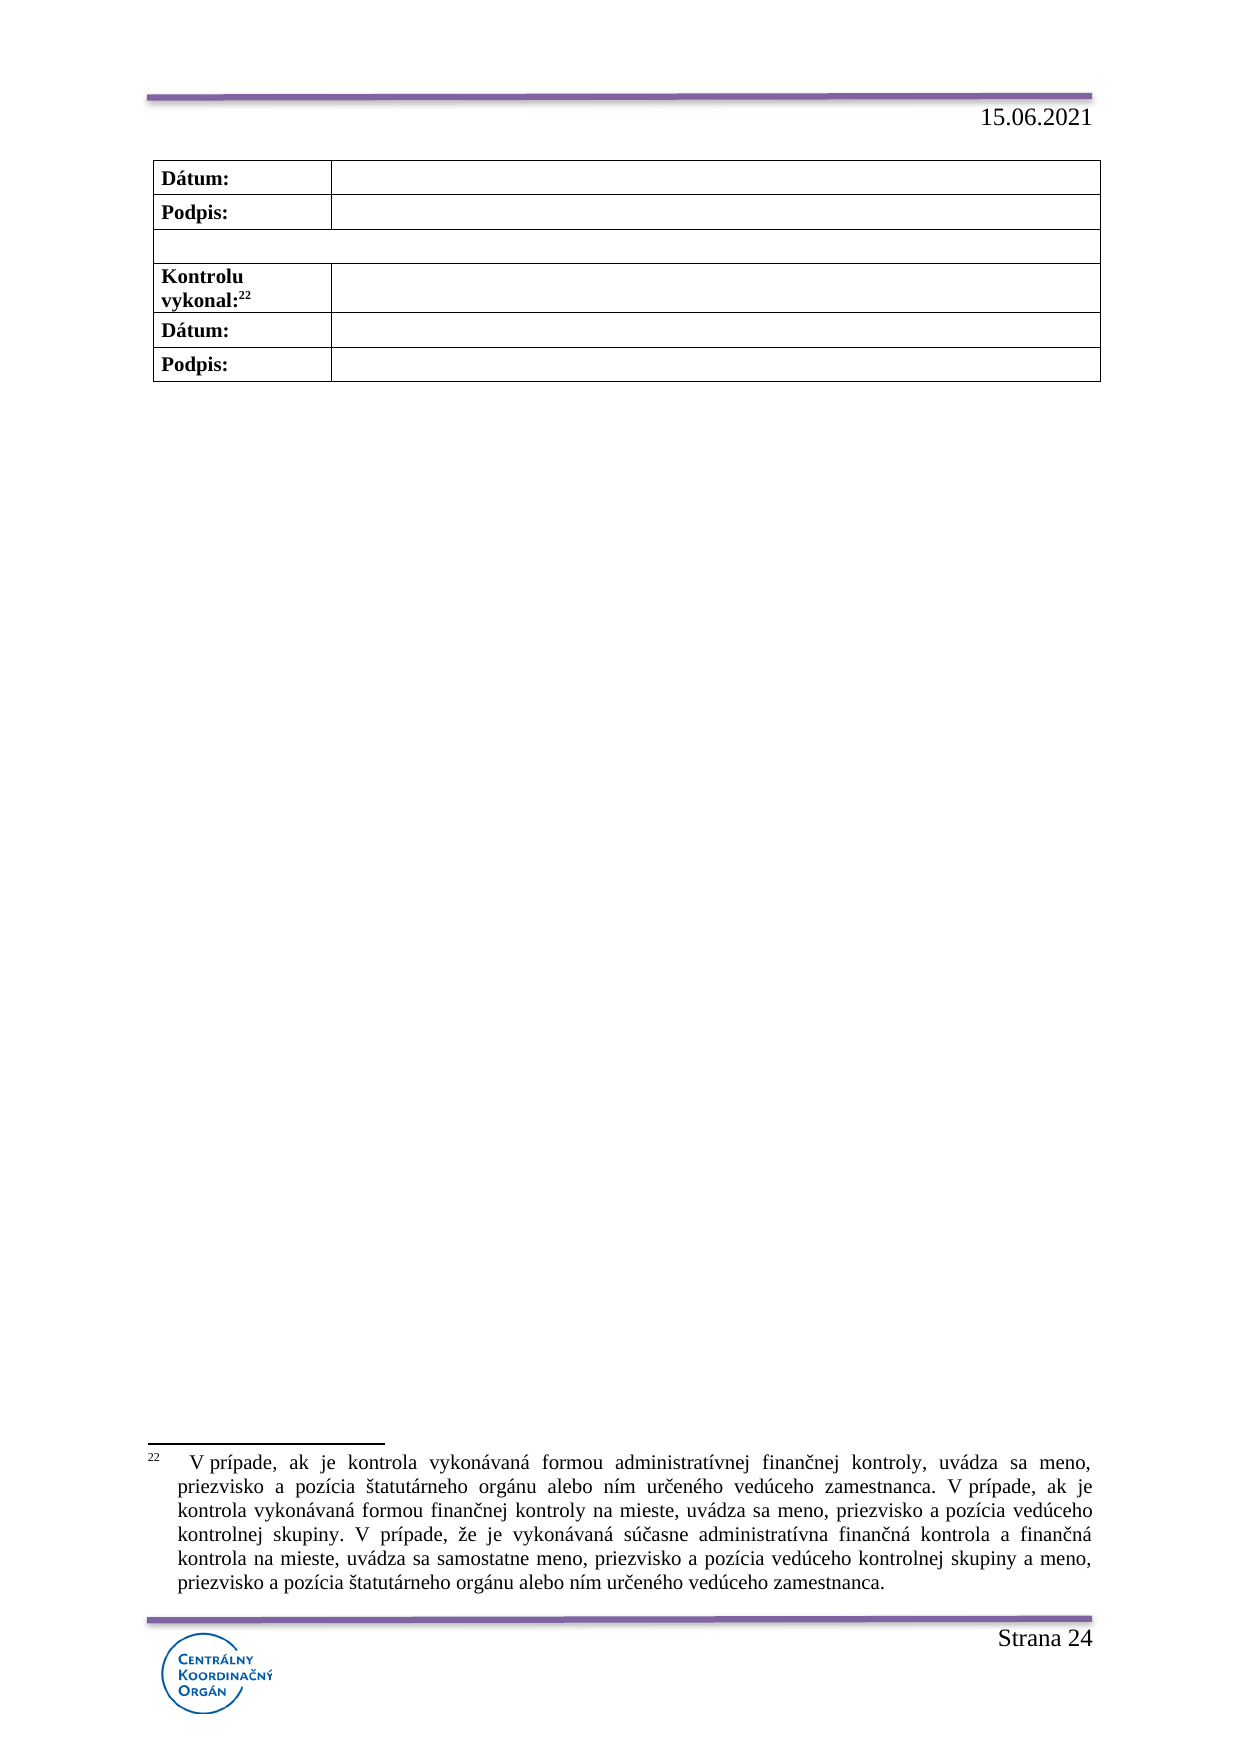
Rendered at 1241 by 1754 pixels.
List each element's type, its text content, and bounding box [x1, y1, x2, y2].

table_cell [332, 161, 1100, 194]
table_cell [332, 348, 1100, 381]
table_cell Dátum: [154, 161, 331, 194]
table_cell [332, 313, 1100, 347]
table_cell Kontrolu vykonal: [154, 264, 331, 312]
picture [159, 1631, 272, 1713]
table_cell Dátum: [154, 313, 331, 347]
table_cell Podpis: [154, 195, 331, 229]
table_cell [332, 264, 1100, 312]
table_cell [332, 195, 1100, 229]
table_cell Podpis: [154, 348, 331, 381]
table_cell [154, 230, 1100, 263]
